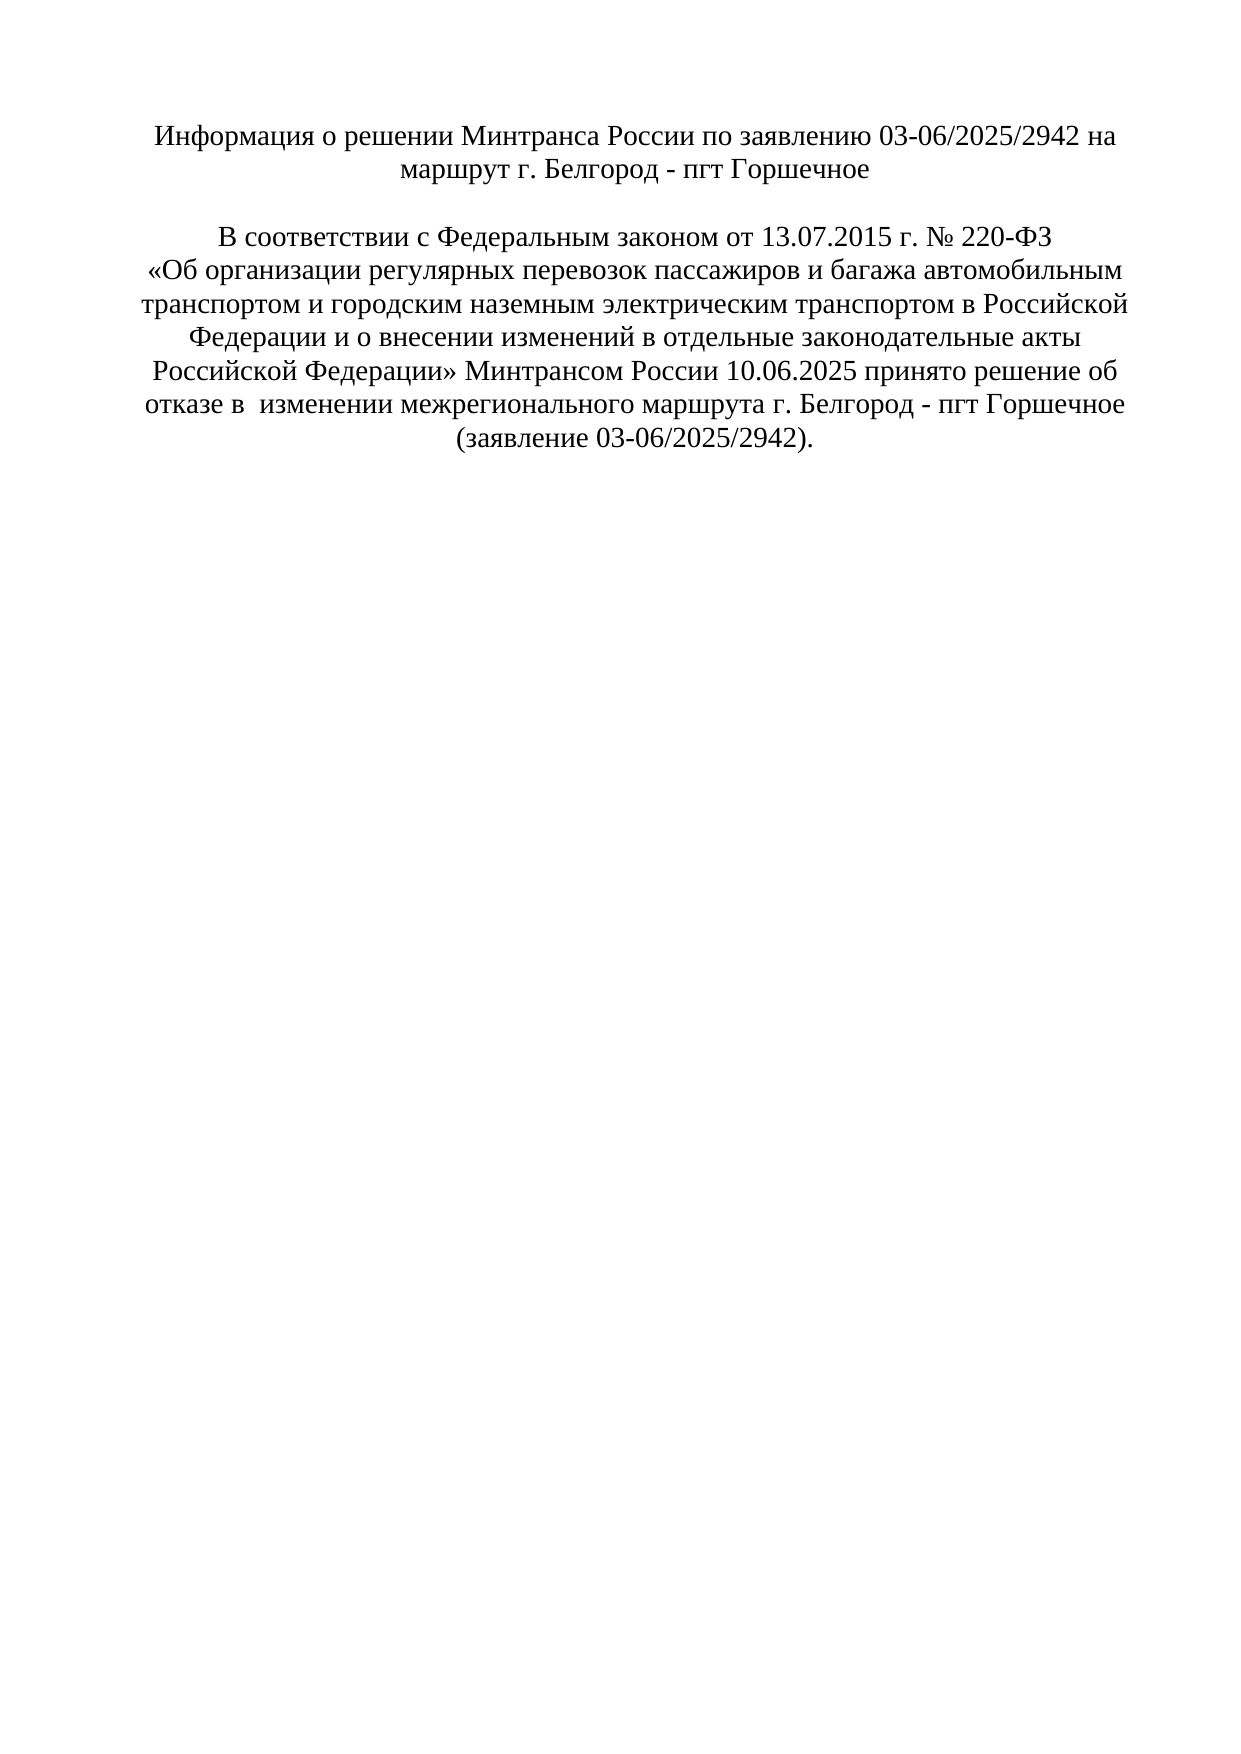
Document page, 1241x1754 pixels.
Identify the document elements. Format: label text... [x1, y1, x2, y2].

text Информация о решении Минтранса России по заявлению 03-06/2025/2942 на маршрут г. Белгород - пгт Горшечное [118, 118, 1152, 185]
text В соответствии с Федеральным законом от 13.07.2015 г. № 220-ФЗ «Об организации регулярных перевозок пассажиров и багажа автомобильным транспортом и городским наземным электрическим транспортом в Российской Федерации и о внесении изменений в отдельные законодательные акты Российской Федерации» Минтрансом России 10.06.2025 принято решение об отказе в изменении межрегионального маршрута г. Белгород - пгт Горшечное (заявление 03-06/2025/2942). [118, 219, 1152, 453]
